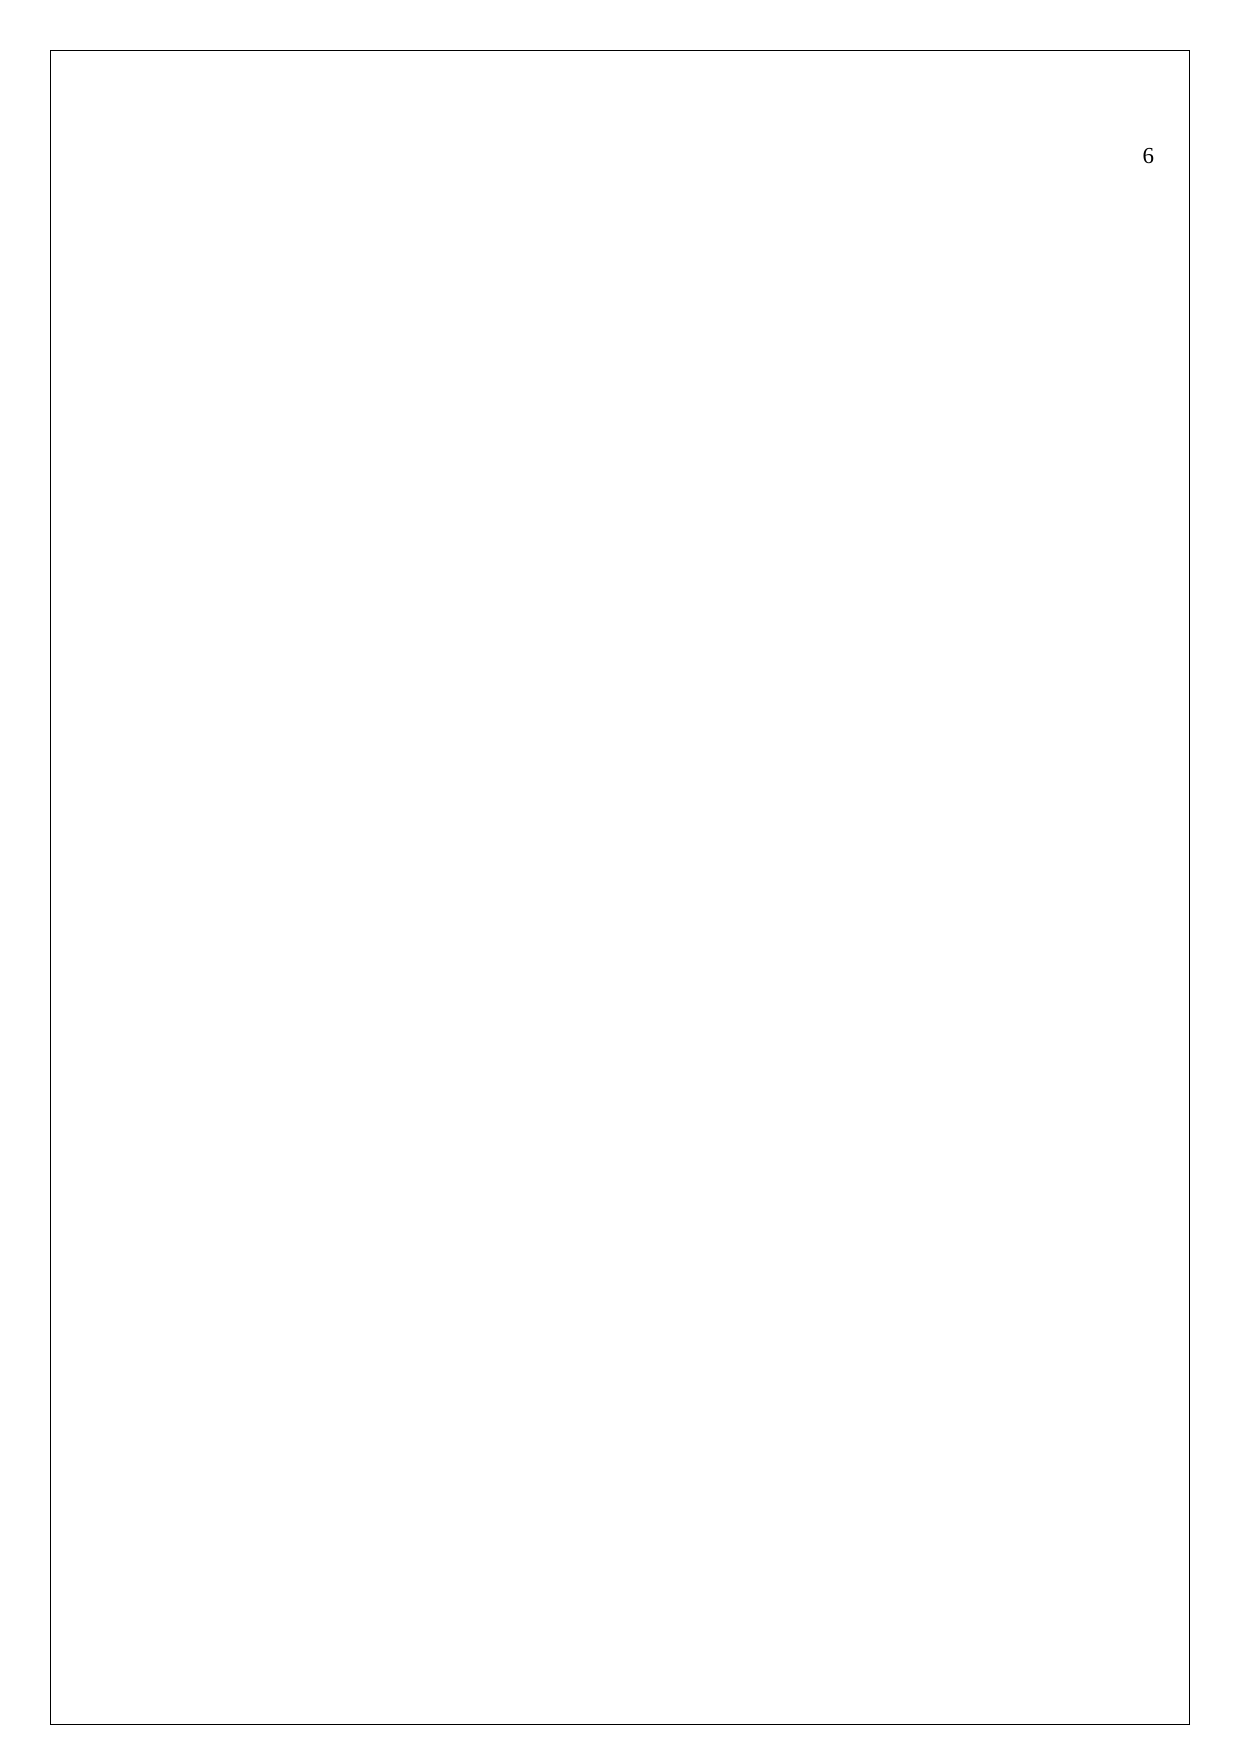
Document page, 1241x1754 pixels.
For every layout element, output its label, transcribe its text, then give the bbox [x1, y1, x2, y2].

text 6 [64, 142, 1153, 168]
